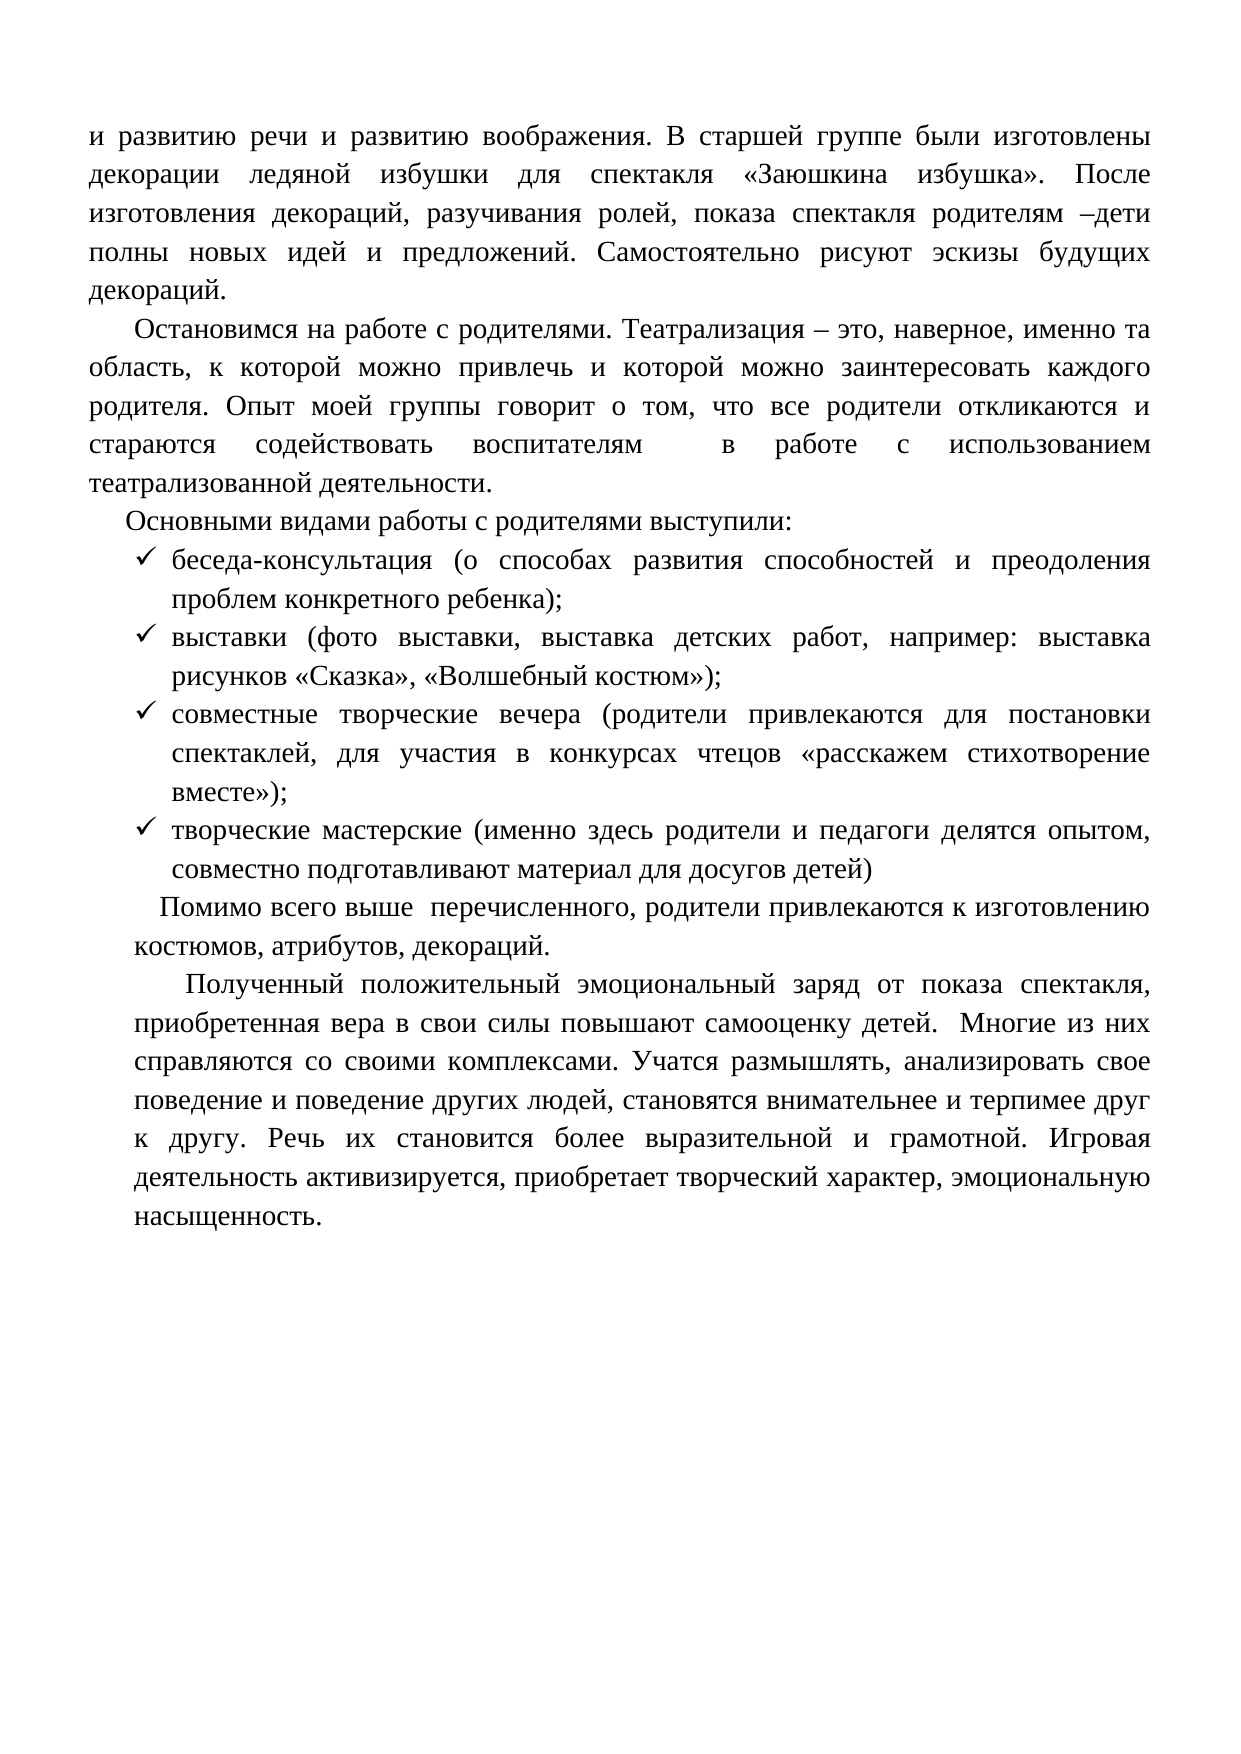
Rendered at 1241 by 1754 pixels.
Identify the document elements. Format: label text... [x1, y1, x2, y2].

text Полученный положительный эмоциональный заряд от показа спектакля, приобретенная вера в свои силы повышают самооценку детей. Многие из них справляются со своими комплексами. Учатся размышлять, анализировать свое поведение и поведение других людей, становятся внимательнее и терпимее друг к другу. Речь их становится более выразительной и грамотной. Игровая деятельность активизируется, приобретает творческий характер, эмоциональную насыщенность. [134, 966, 1152, 1231]
list беседа-консультация (о способах развития способностей и преодоления проблем конкретного ребенка); [134, 542, 1152, 614]
list выставки (фото выставки, выставка детских работ, например: выставка рисунков «Сказка», «Волшебный костюм»); [134, 619, 1152, 691]
text Основными видами работы с родителями выступили: [89, 503, 1152, 537]
text Остановимся на работе с родителями. Театрализация – это, наверное, именно та область, к которой можно привлечь и которой можно заинтересовать каждого родителя. Опыт моей группы говорит о том, что все родители откликаются и стараются содействовать воспитателям в работе с использованием театрализованной деятельности. [89, 311, 1152, 498]
text Помимо всего выше перечисленного, родители привлекаются к изготовлению костюмов, атрибутов, декораций. [134, 889, 1152, 961]
list совместные творческие вечера (родители привлекаются для постановки спектаклей, для участия в конкурсах чтецов «расскажем стихотворение вместе»); [134, 696, 1152, 807]
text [89, 118, 1152, 306]
list творческие мастерские (именно здесь родители и педагоги делятся опытом, совместно подготавливают материал для досугов детей) [134, 812, 1152, 884]
